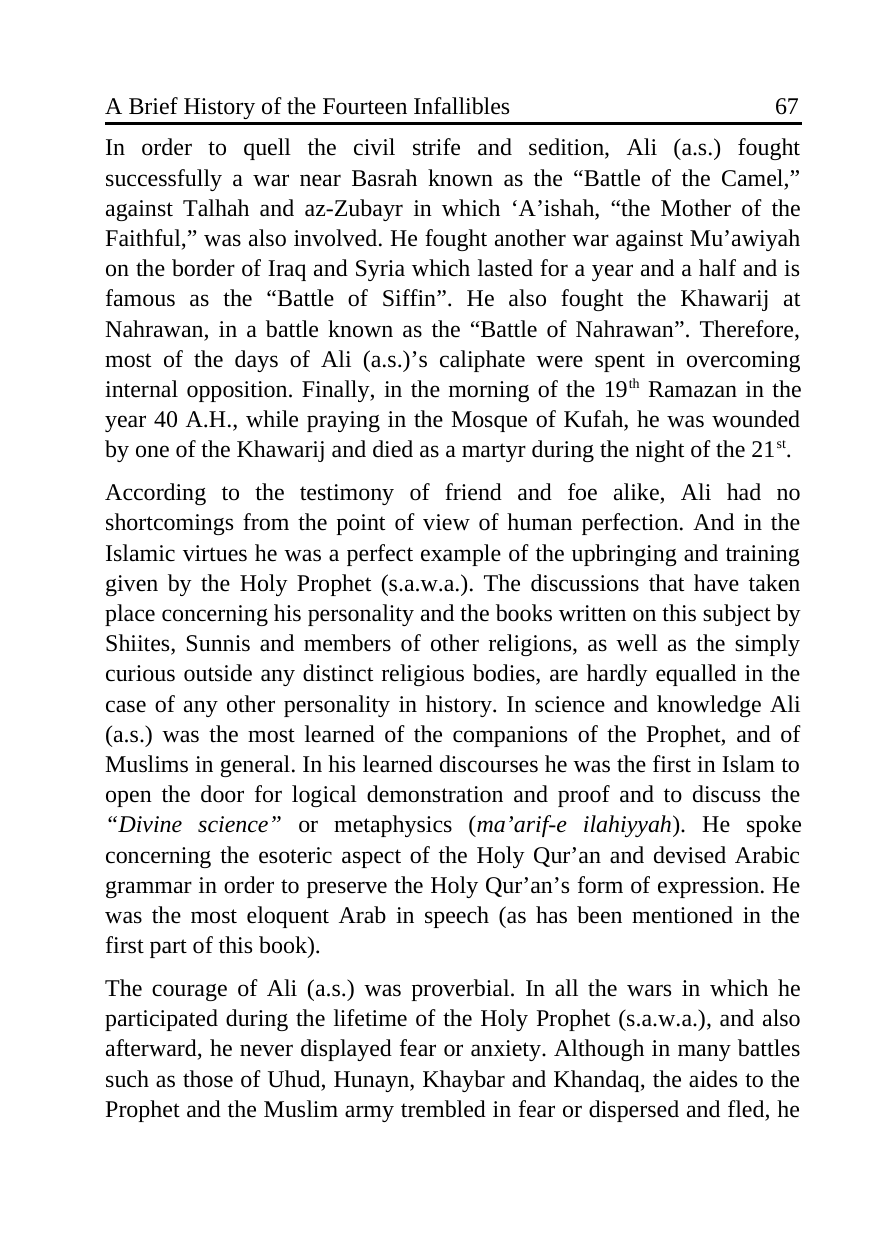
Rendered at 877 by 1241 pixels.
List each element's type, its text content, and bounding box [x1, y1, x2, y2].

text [105, 972, 802, 1123]
text In order to quell the civil strife and sedition, Ali (a.s.) fought successfully a war near Basrah known as the “Battle of the Camel,” against Talhah and az-Zubayr in which ‘A’ishah, “the Mother of the Faithful,” was also involved. He fought another war against Mu’awiyah on the border of Iraq and Syria which lasted for a year and a half and is famous as the “Battle of Siffin”. He also fought the Khawarij at Nahrawan, in a battle known as the “Battle of Nahrawan”. Therefore, most of the days of Ali (a.s.)’s caliphate were spent in overcoming internal opposition. Finally, in the morning of the 19th Ramazan in the year 40 A.H., while praying in the Mosque of Kufah, he was wounded by one of the Khawarij and died as a martyr during the night of the 21st. [105, 132, 802, 464]
text According to the testimony of friend and foe alike, Ali had no shortcomings from the point of view of human perfection. And in the Islamic virtues he was a perfect example of the upbringing and training given by the Holy Prophet (s.a.w.a.). The discussions that have taken place concerning his personality and the books written on this subject by Shiites, Sunnis and members of other religions, as well as the simply curious outside any distinct religious bodies, are hardly equalled in the case of any other personality in history. In science and knowledge Ali (a.s.) was the most learned of the companions of the Prophet, and of Muslims in general. In his learned discourses he was the first in Islam to open the door for logical demonstration and proof and to discuss the “Divine science” or metaphysics (ma’arif-e ilahiyyah). He spoke concerning the esoteric aspect of the Holy Qur’an and devised Arabic grammar in order to preserve the Holy Qur’an’s form of expression. He was the most eloquent Arab in speech (as has been mentioned in the first part of this book). [105, 476, 802, 960]
